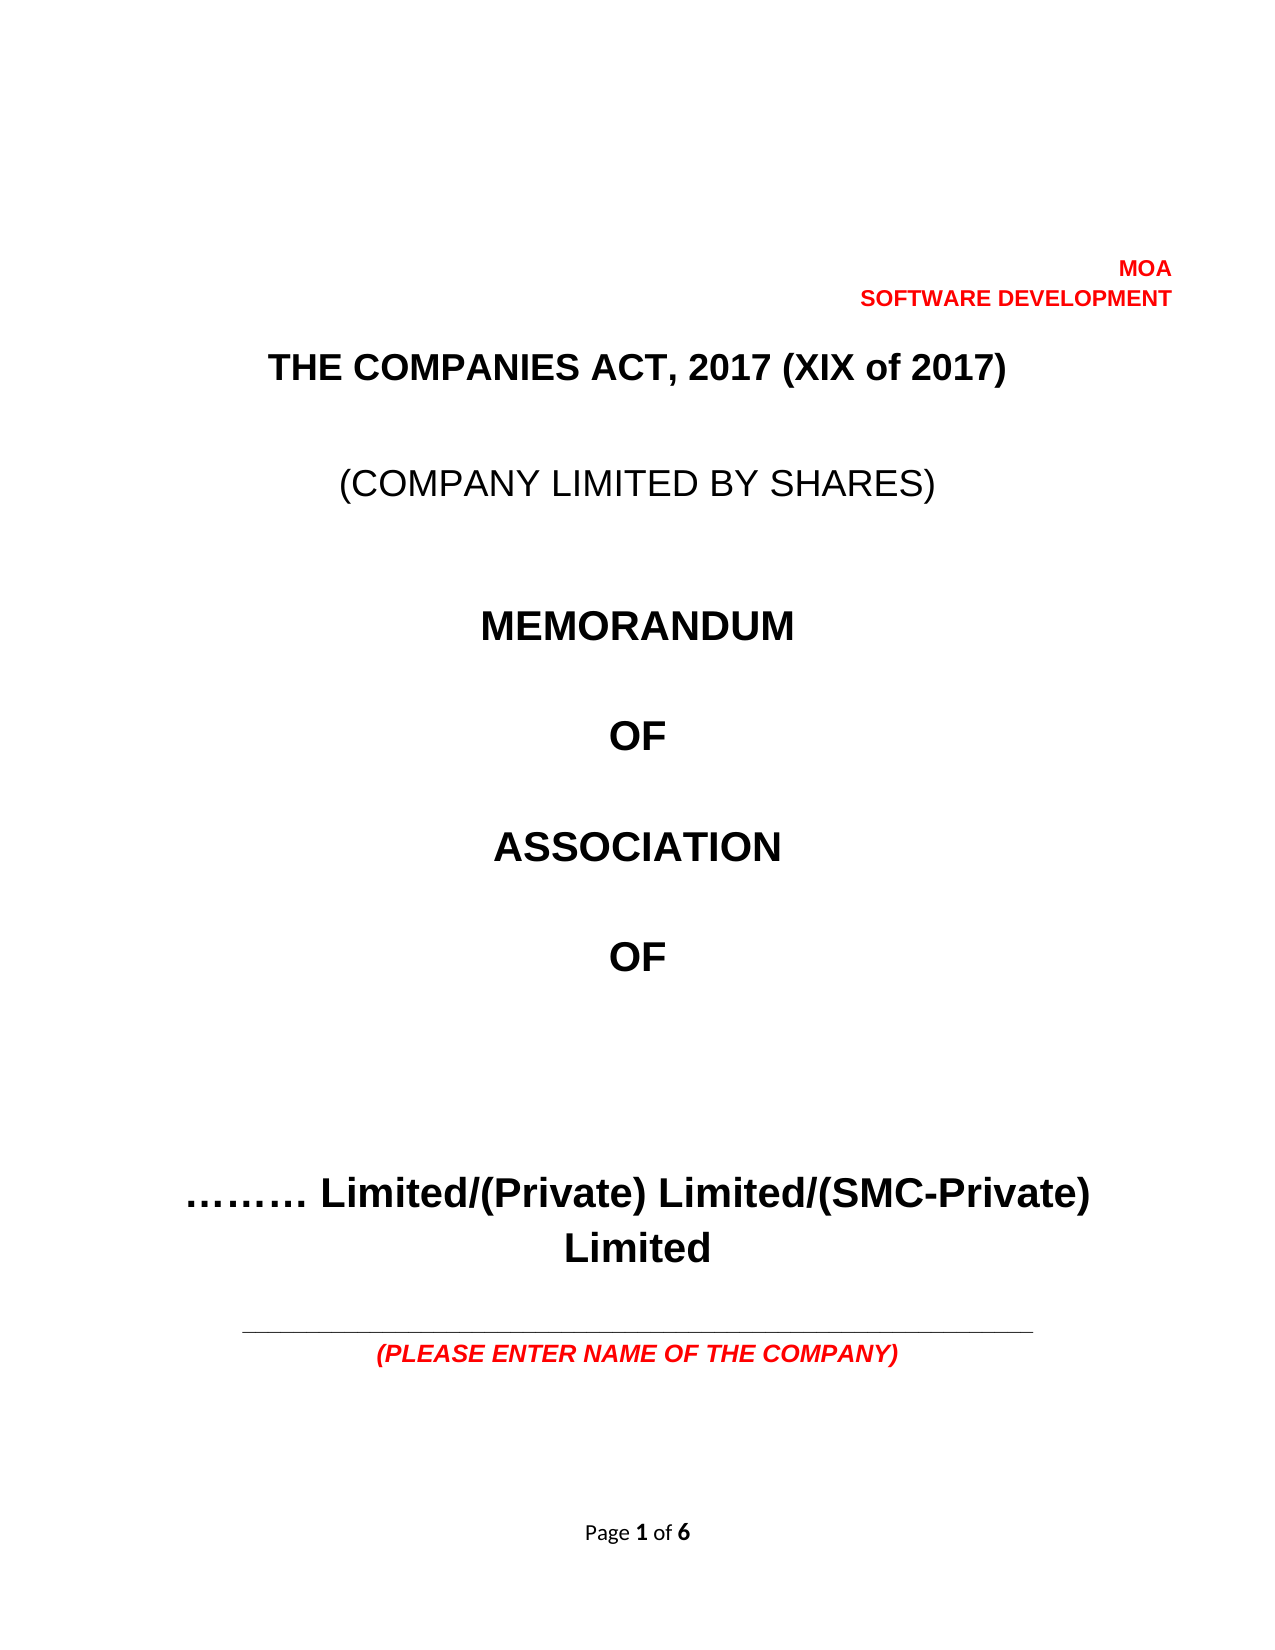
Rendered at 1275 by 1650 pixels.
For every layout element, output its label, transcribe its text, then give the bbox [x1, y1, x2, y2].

text MOA [150, 255, 1172, 281]
text SOFTWARE DEVELOPMENT [150, 285, 1172, 312]
text (COMPANY LIMITED BY SHARES) [150, 461, 1125, 504]
text (PLEASE ENTER NAME OF THE COMPANY) [150, 1339, 1125, 1368]
text ASSOCIATION [150, 822, 1125, 870]
text MEMORANDUM [150, 601, 1125, 649]
text ……… Limited/(Private) Limited/(SMC-Private) Limited [150, 1168, 1125, 1271]
text THE COMPANIES ACT, 2017 (XIX of 2017) [150, 346, 1125, 389]
text OF [150, 712, 1125, 759]
text OF [150, 932, 1125, 980]
text ______________________________________________________________ [150, 1309, 1125, 1335]
